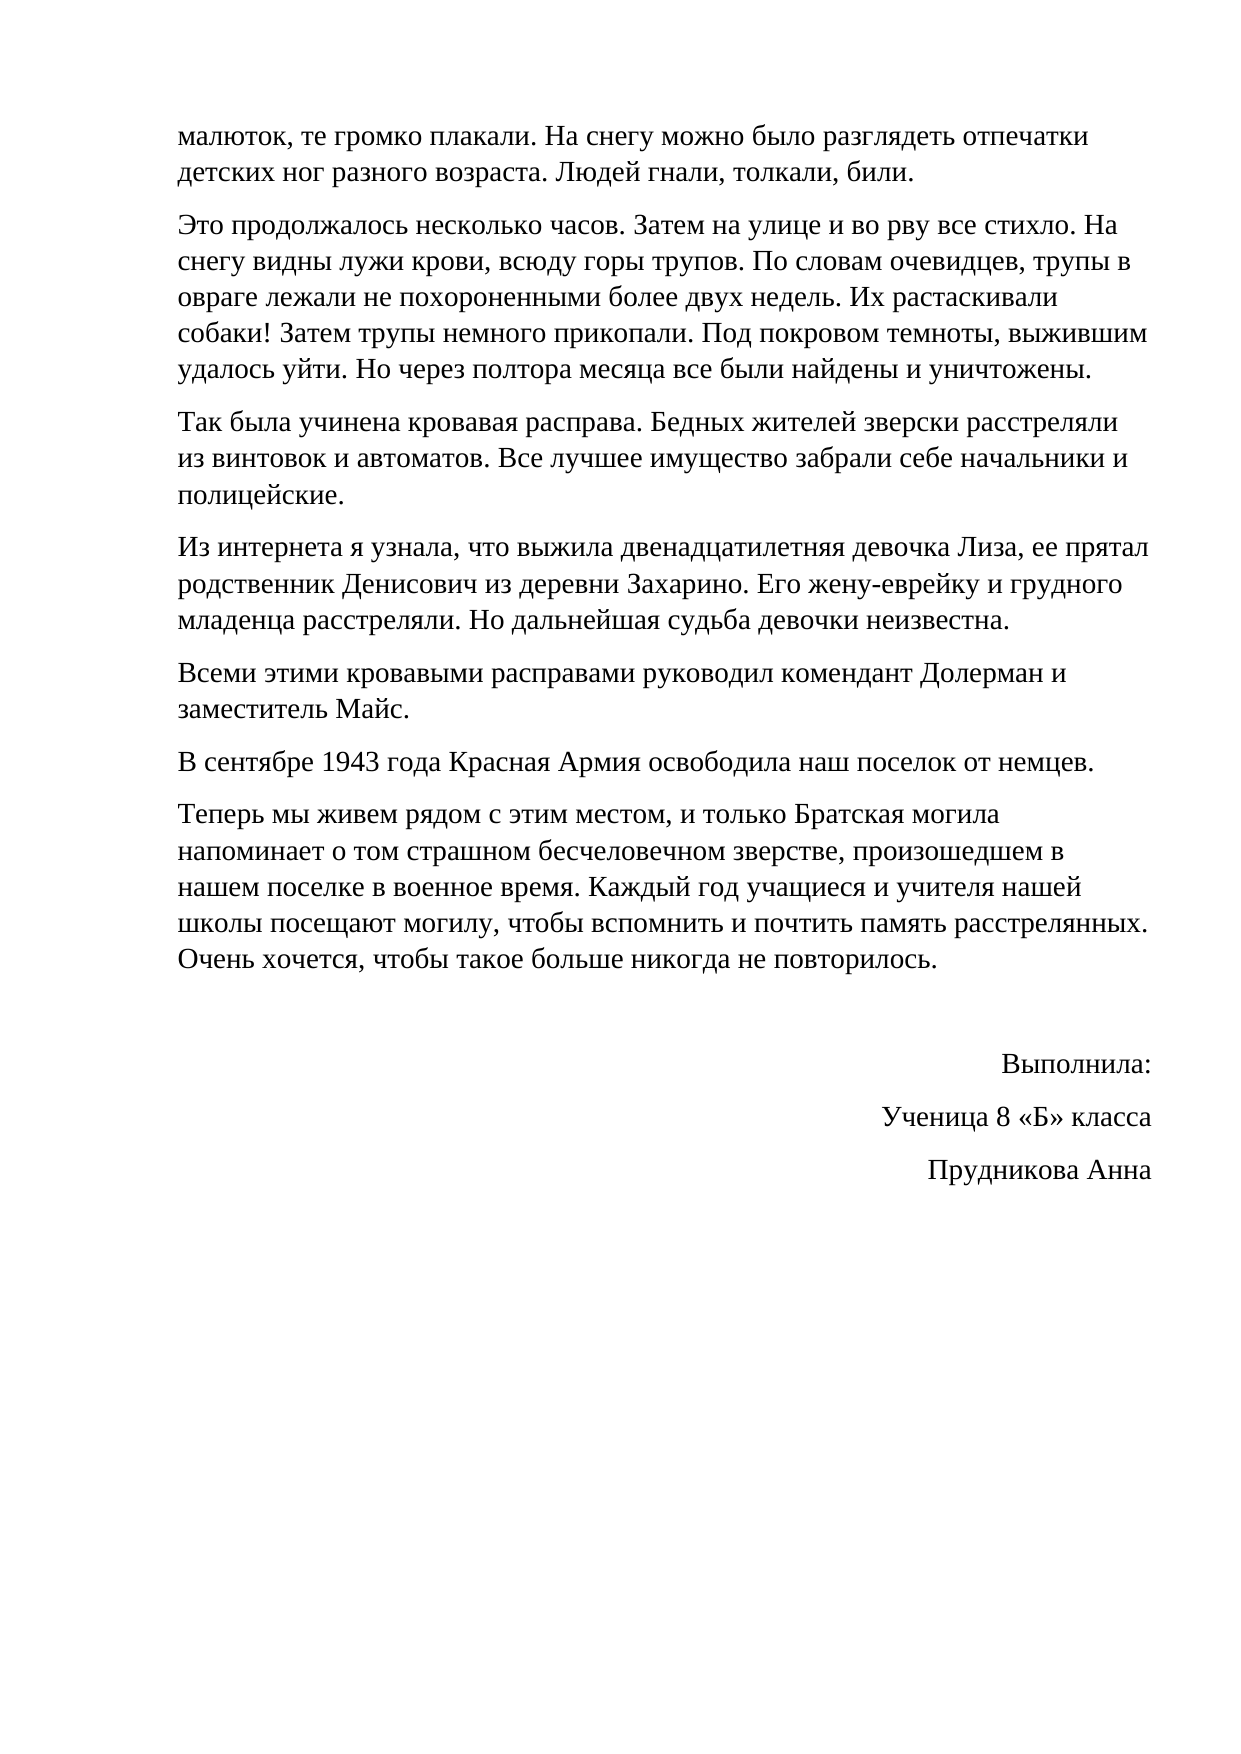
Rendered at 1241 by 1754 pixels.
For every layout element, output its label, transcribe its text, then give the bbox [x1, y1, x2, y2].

text Всеми этими кровавыми расправами руководил комендант Долерман и заместитель Майс. [177, 655, 1152, 724]
text Теперь мы живем рядом с этим местом, и только Братская могила напоминает о том страшном бесчеловечном зверстве, произошедшем в нашем поселке в военное время. Каждый год учащиеся и учителя нашей школы посещают могилу, чтобы вспомнить и почтить память расстрелянных. Очень хочется, чтобы такое больше никогда не повторилось. [177, 796, 1152, 974]
text В сентябре 1943 года Красная Армия освободила наш поселок от немцев. [177, 744, 1152, 777]
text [177, 118, 1152, 188]
text Прудникова Анна [177, 1152, 1152, 1186]
text Это продолжалось несколько часов. Затем на улице и во рву все стихло. На снегу видны лужи крови, всюду горы трупов. По словам очевидцев, трупы в овраге лежали не похороненными более двух недель. Их растаскивали собаки! Затем трупы немного прикопали. Под покровом темноты, выжившим удалось уйти. Но через полтора месяца все были найдены и уничтожены. [177, 207, 1152, 385]
text Ученица 8 «Б» класса [177, 1099, 1152, 1133]
text Так была учинена кровавая расправа. Бедных жителей зверски расстреляли из винтовок и автоматов. Все лучшее имущество забрали себе начальники и полицейские. [177, 404, 1152, 510]
text Из интернета я узнала, что выжила двенадцатилетняя девочка Лиза, ее прятал родственник Денисович из деревни Захарино. Его жену-еврейку и грудного младенца расстреляли. Но дальнейшая судьба девочки неизвестна. [177, 529, 1152, 635]
text Выполнила: [177, 1047, 1152, 1080]
